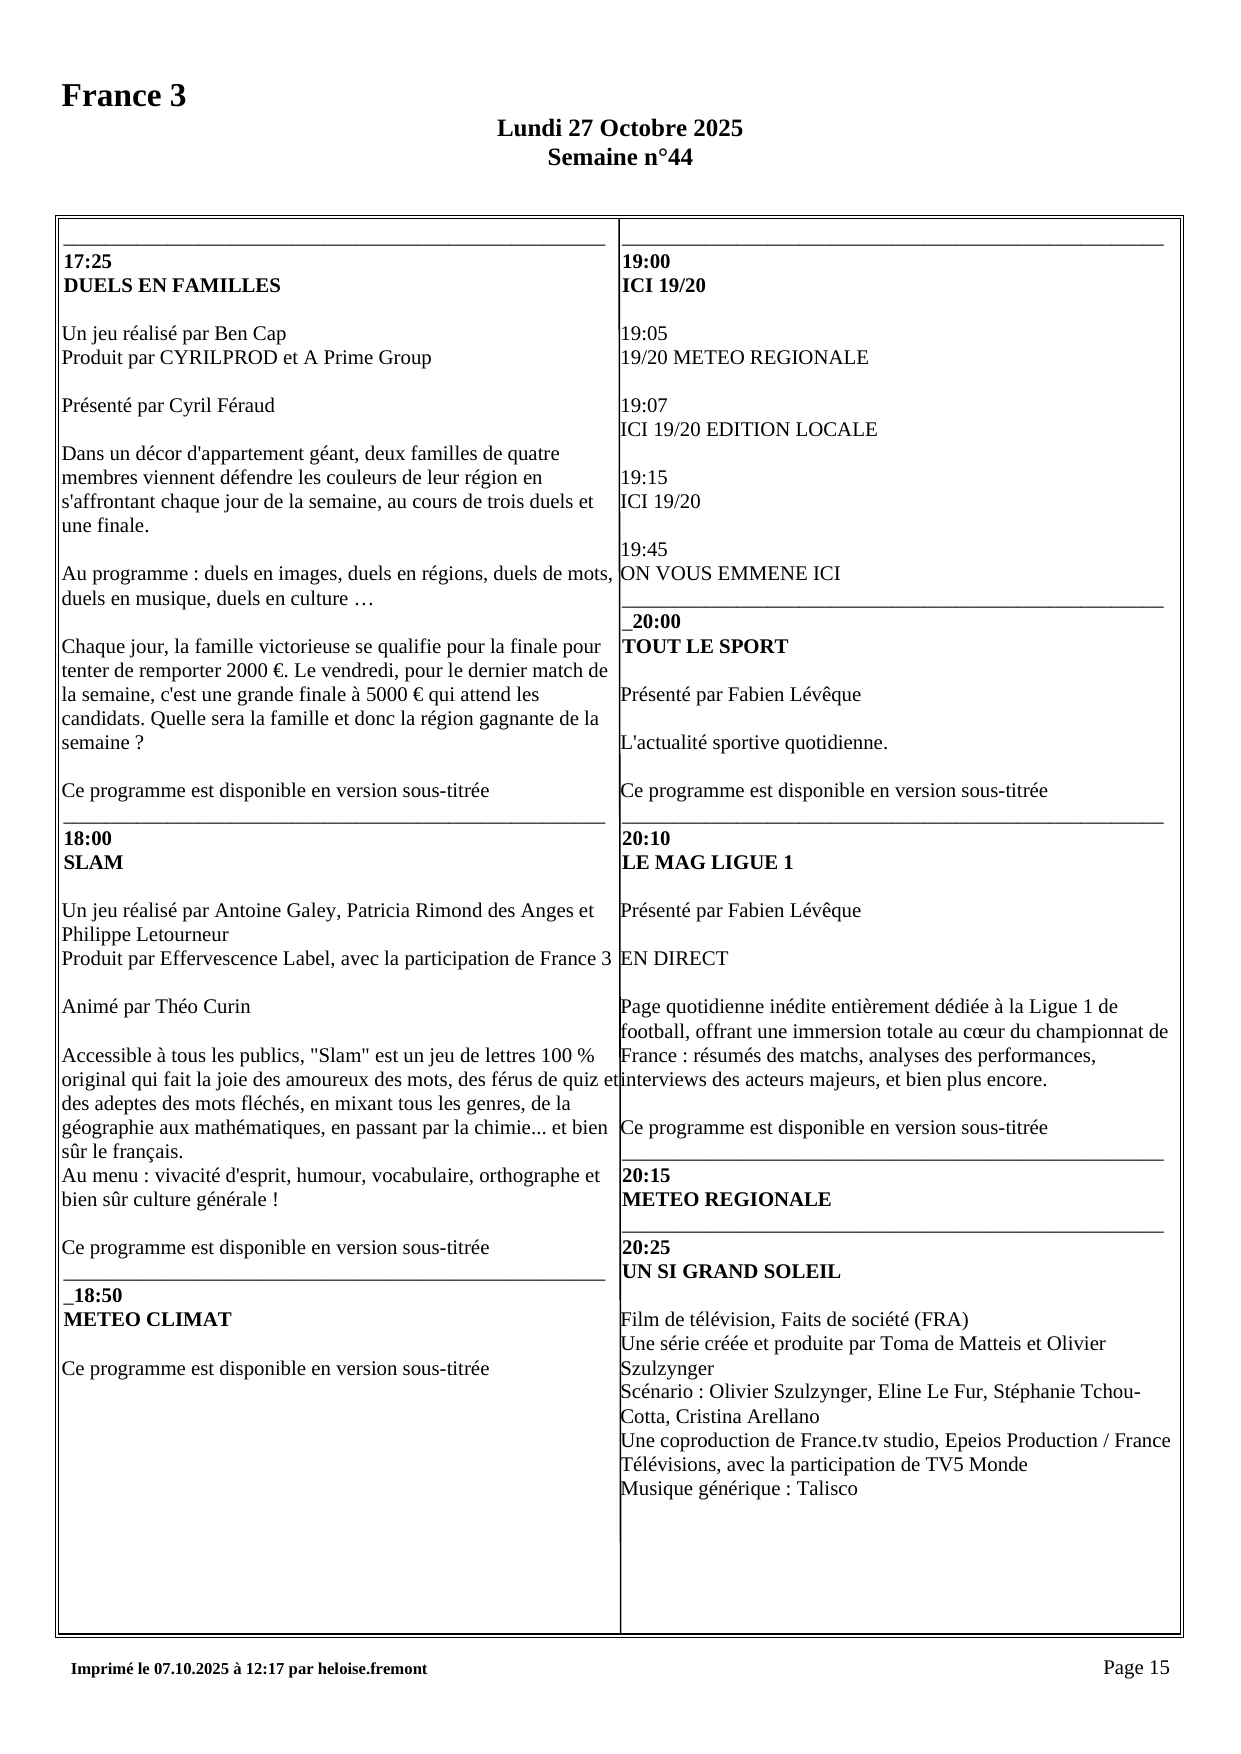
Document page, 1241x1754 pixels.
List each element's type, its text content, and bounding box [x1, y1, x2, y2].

text LE MAG LIGUE 1 [622, 850, 1179, 874]
text ____________________________________________________ [63, 802, 620, 826]
text METEO CLIMAT [63, 1307, 620, 1331]
text Ce programme est disponible en version sous-titrée [61, 1235, 620, 1259]
text ____________________________________________________ [622, 1139, 1179, 1163]
text _____________________________________________________20:00 [622, 585, 1179, 633]
text ____________________________________________________ [622, 1211, 1179, 1235]
text Film de télévision, Faits de société (FRA) Une série créée et produite par Toma de Matteis et Olivier Szulzynger Scénario : Olivier Szulzynger, Eline Le Fur, Stéphanie Tchou-Cotta, Cristina Arellano Une coproduction de France.tv studio, Epeios Production / France Télévisions, avec la participation de TV5 Monde Musique générique : Talisco [620, 1283, 1179, 1548]
text 19:00 [622, 248, 1179, 273]
text 18:00 [63, 826, 620, 850]
text Ce programme est disponible en version sous-titrée [61, 778, 620, 802]
text 19:05 19/20 METEO REGIONALE 19:07 ICI 19/20 EDITION LOCALE 19:15 ICI 19/20 19:45 ON VOUS EMMENE ICI [620, 297, 1179, 585]
text ____________________________________________________ [622, 802, 1179, 826]
text 17:25 [63, 248, 620, 273]
text DUELS EN FAMILLES [63, 273, 620, 297]
text Un jeu réalisé par Ben Cap Produit par CYRILPROD et A Prime Group Présenté par Cyril Féraud Dans un décor d'appartement géant, deux familles de quatre membres viennent défendre les couleurs de leur région en s'affrontant chaque jour de la semaine, au cours de trois duels et une finale. Au programme : duels en images, duels en régions, duels de mots, duels en musique, duels en culture … Chaque jour, la famille victorieuse se qualifie pour la finale pour tenter de remporter 2000 €. Le vendredi, pour le dernier match de la semaine, c'est une grande finale à 5000 € qui attend les candidats. Quelle sera la famille et donc la région gagnante de la semaine ? [61, 297, 620, 754]
text SLAM [63, 850, 620, 874]
text 20:15 [622, 1163, 1179, 1187]
text TOUT LE SPORT [622, 633, 1179, 658]
text Présenté par Fabien Lévêque EN DIRECT Page quotidienne inédite entièrement dédiée à la Ligue 1 de football, offrant une immersion totale au cœur du championnat de France : résumés des matchs, analyses des performances, interviews des acteurs majeurs, et bien plus encore. [620, 874, 1179, 1091]
text Ce programme est disponible en version sous-titrée [620, 1115, 1179, 1139]
text ____________________________________________________ [622, 224, 1179, 248]
text Présenté par Fabien Lévêque L'actualité sportive quotidienne. [620, 658, 1179, 754]
text 20:10 [622, 826, 1179, 850]
text Ce programme est disponible en version sous-titrée [620, 778, 1179, 802]
text Un jeu réalisé par Antoine Galey, Patricia Rimond des Anges et Philippe Letourneur Produit par Effervescence Label, avec la participation de France 3 Animé par Théo Curin Accessible à tous les publics, "Slam" est un jeu de lettres 100 % original qui fait la joie des amoureux des mots, des férus de quiz et des adeptes des mots fléchés, en mixant tous les genres, de la géographie aux mathématiques, en passant par la chimie... et bien sûr le français. Au menu : vivacité d'esprit, humour, vocabulaire, orthographe et bien sûr culture générale ! [61, 874, 620, 1211]
text ____________________________________________________ [63, 224, 620, 248]
text UN SI GRAND SOLEIL [622, 1259, 1179, 1283]
text Ce programme est disponible en version sous-titrée [61, 1355, 620, 1379]
text ICI 19/20 [622, 273, 1179, 297]
text 20:25 [622, 1235, 1179, 1259]
text _____________________________________________________18:50 [63, 1259, 620, 1307]
text METEO REGIONALE [622, 1187, 1179, 1211]
